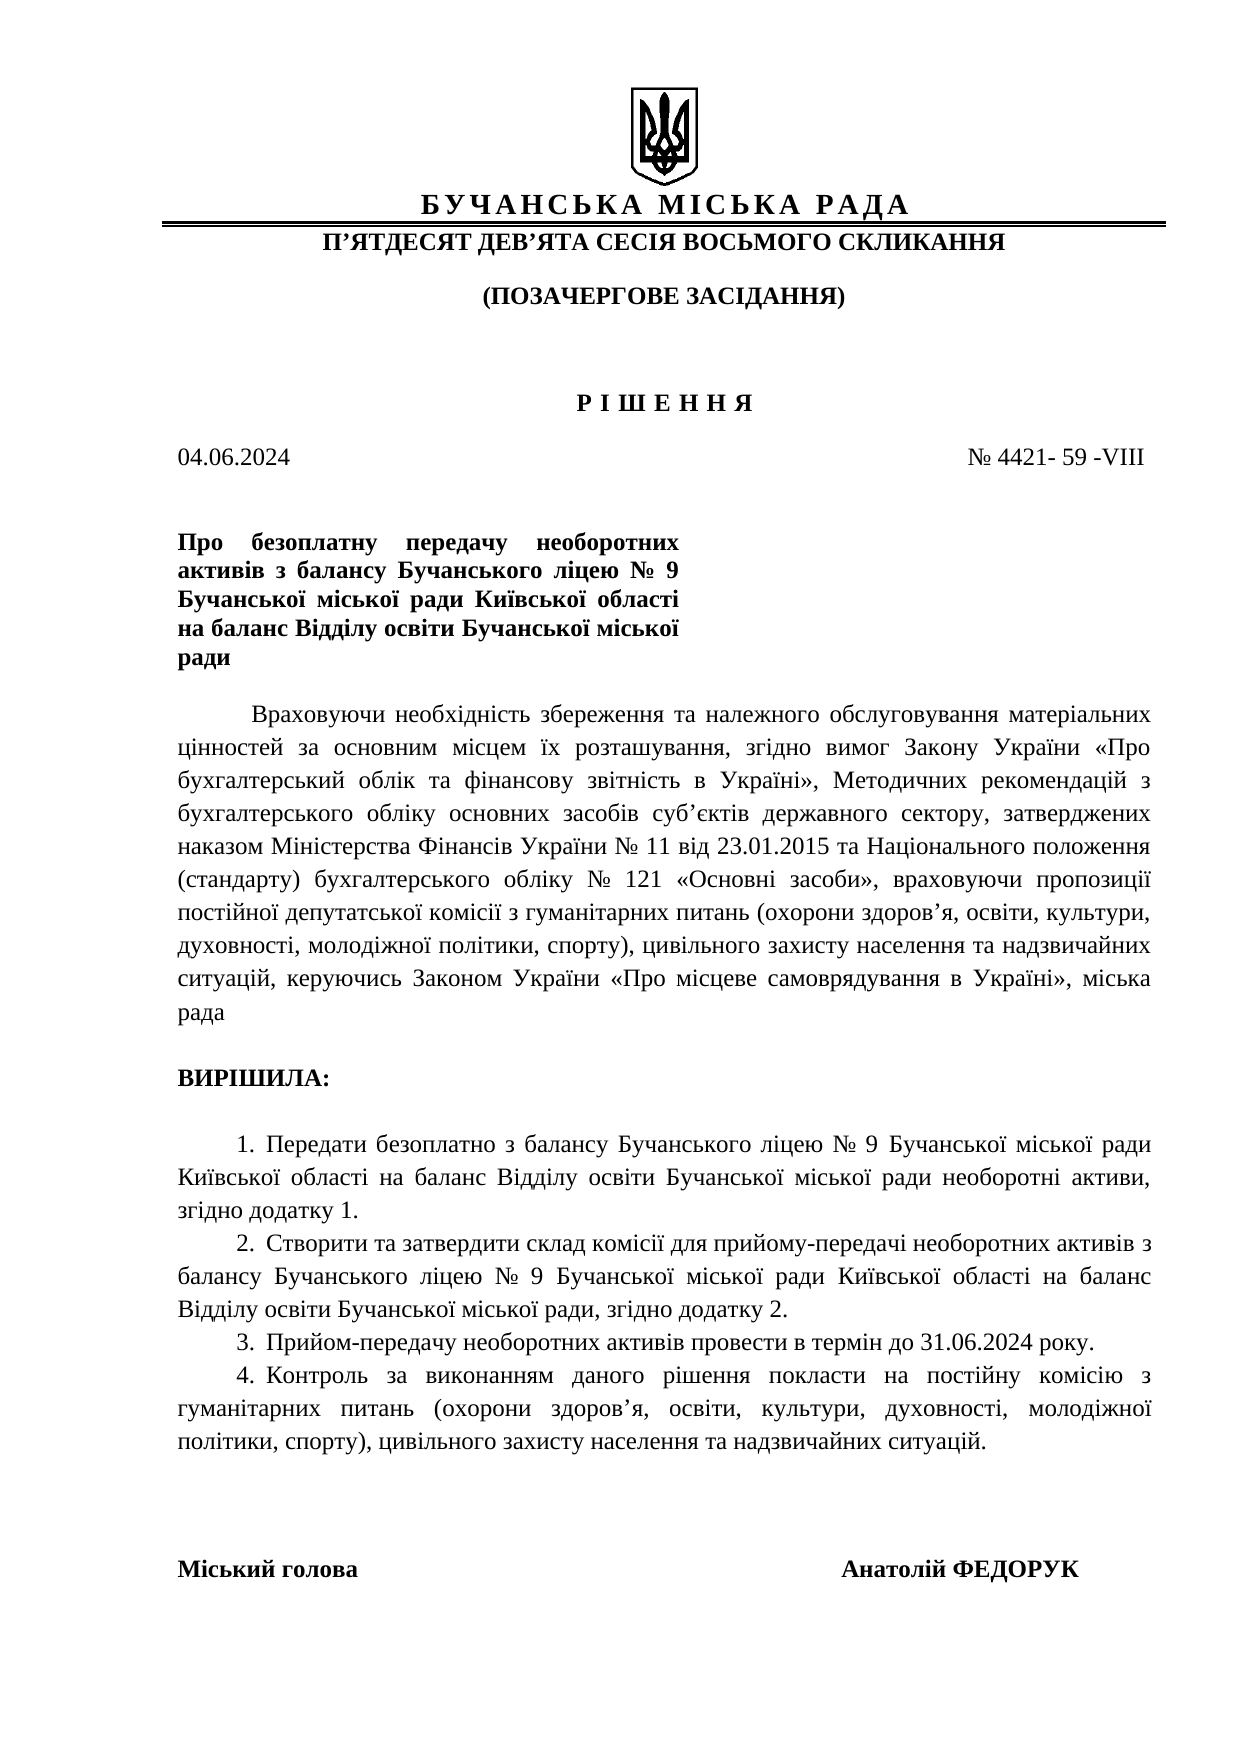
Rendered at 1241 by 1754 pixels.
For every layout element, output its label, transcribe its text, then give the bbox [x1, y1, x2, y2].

text БУЧАНСЬКА МІСЬКА РАДА [177, 187, 1152, 221]
table_header П’ЯТДЕСЯТ ДЕВ’ЯТА СЕСІЯ ВОСЬМОГО СКЛИКАННЯ (ПОЗАЧЕРГОВЕ ЗАСІДАННЯ) [162, 227, 1166, 388]
subtitle 04.06.2024 № 4421- 59 -VIІІ [177, 442, 1152, 471]
list Контроль за виконанням даного рішення покласти на постійну комісію з гуманітарних питань (охорони здоров’я, освіти, культури, духовності, молодіжної політики, спорту), цивільного захисту населення та надзвичайних ситуацій. [177, 1360, 1152, 1454]
text Про безоплатну передачу необоротних активів з балансу Бучанського ліцею № 9 Бучанської міської ради Київської області на баланс Відділу освіти Бучанської міської ради [177, 527, 679, 671]
list Створити та затвердити склад комісії для прийому-передачі необоротних активів з балансу Бучанського ліцею № 9 Бучанської міської ради Київської області на баланс Відділу освіти Бучанської міської ради, згідно додатку 2. [177, 1228, 1152, 1322]
picture [629, 87, 700, 187]
list Прийом-передачу необоротних активів провести в термін до 31.06.2024 року. [177, 1327, 1152, 1356]
text РІШЕННЯ [177, 388, 1152, 417]
list Передати безоплатно з балансу Бучанського ліцею № 9 Бучанської міської ради Київської області на баланс Відділу освіти Бучанської міської ради необоротні активи, згідно додатку 1. [177, 1129, 1152, 1223]
text Міський голова Анатолій ФЕДОРУК [177, 1554, 1152, 1582]
text ВИРІШИЛА: [177, 1063, 1152, 1091]
text Враховуючи необхідність збереження та належного обслуговування матеріальних цінностей за основним місцем їх розташування, згідно вимог Закону України «Про бухгалтерський облік та фінансову звітність в Україні», Методичних рекомендацій з бухгалтерського обліку основних засобів суб’єктів державного сектору, затверджених наказом Міністерства Фінансів України № 11 від 23.01.2015 та Національного положення (стандарту) бухгалтерського обліку № 121 «Основні засоби», враховуючи пропозиції постійної депутатської комісії з гуманітарних питань (охорони здоров’я, освіти, культури, духовності, молодіжної політики, спорту), цивільного захисту населення та надзвичайних ситуацій, керуючись Законом України «Про місцеве самоврядування в Україні», міська рада [177, 699, 1152, 1025]
